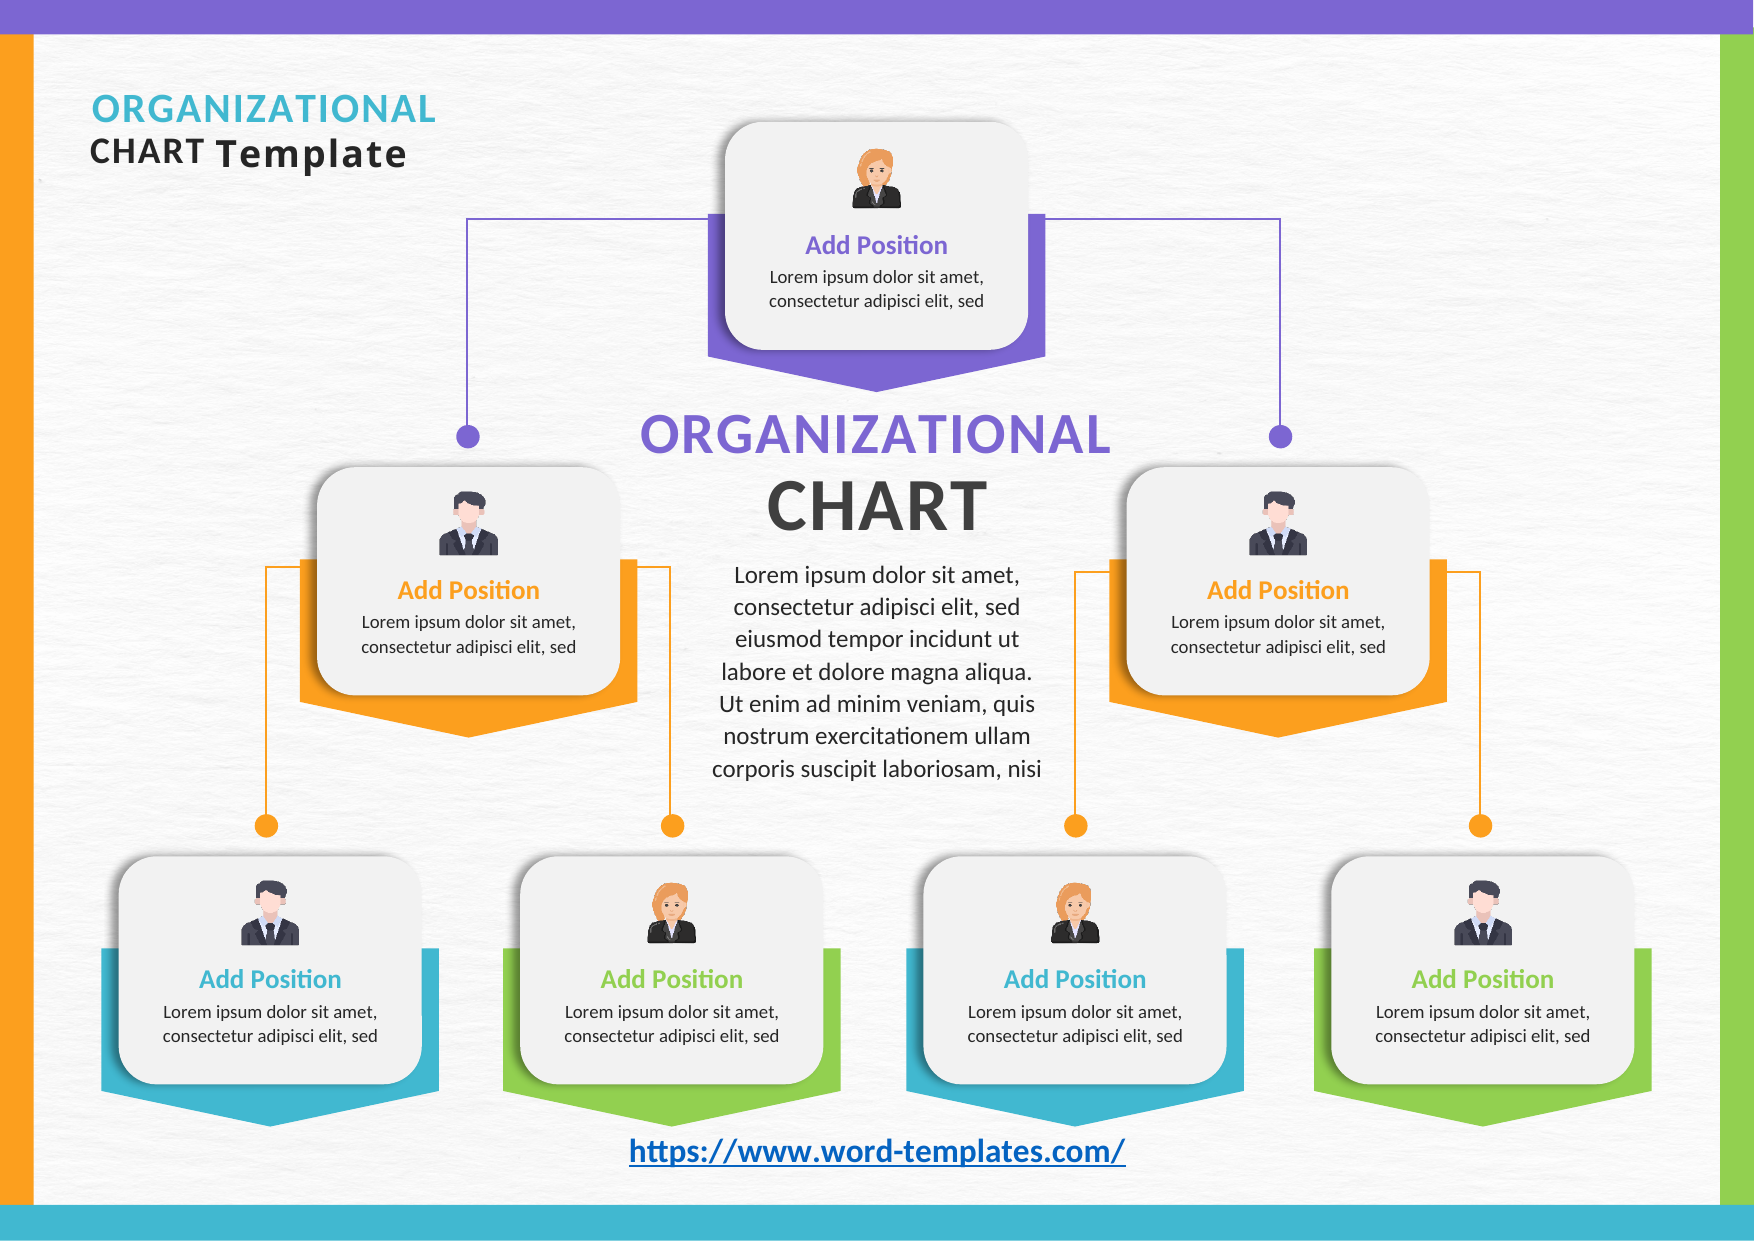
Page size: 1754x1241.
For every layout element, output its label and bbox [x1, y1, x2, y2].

picture [435, 490, 502, 556]
picture [1450, 879, 1516, 946]
picture [843, 145, 910, 211]
picture [1042, 879, 1108, 946]
picture [1245, 490, 1311, 556]
picture [638, 879, 705, 946]
picture [237, 879, 303, 946]
